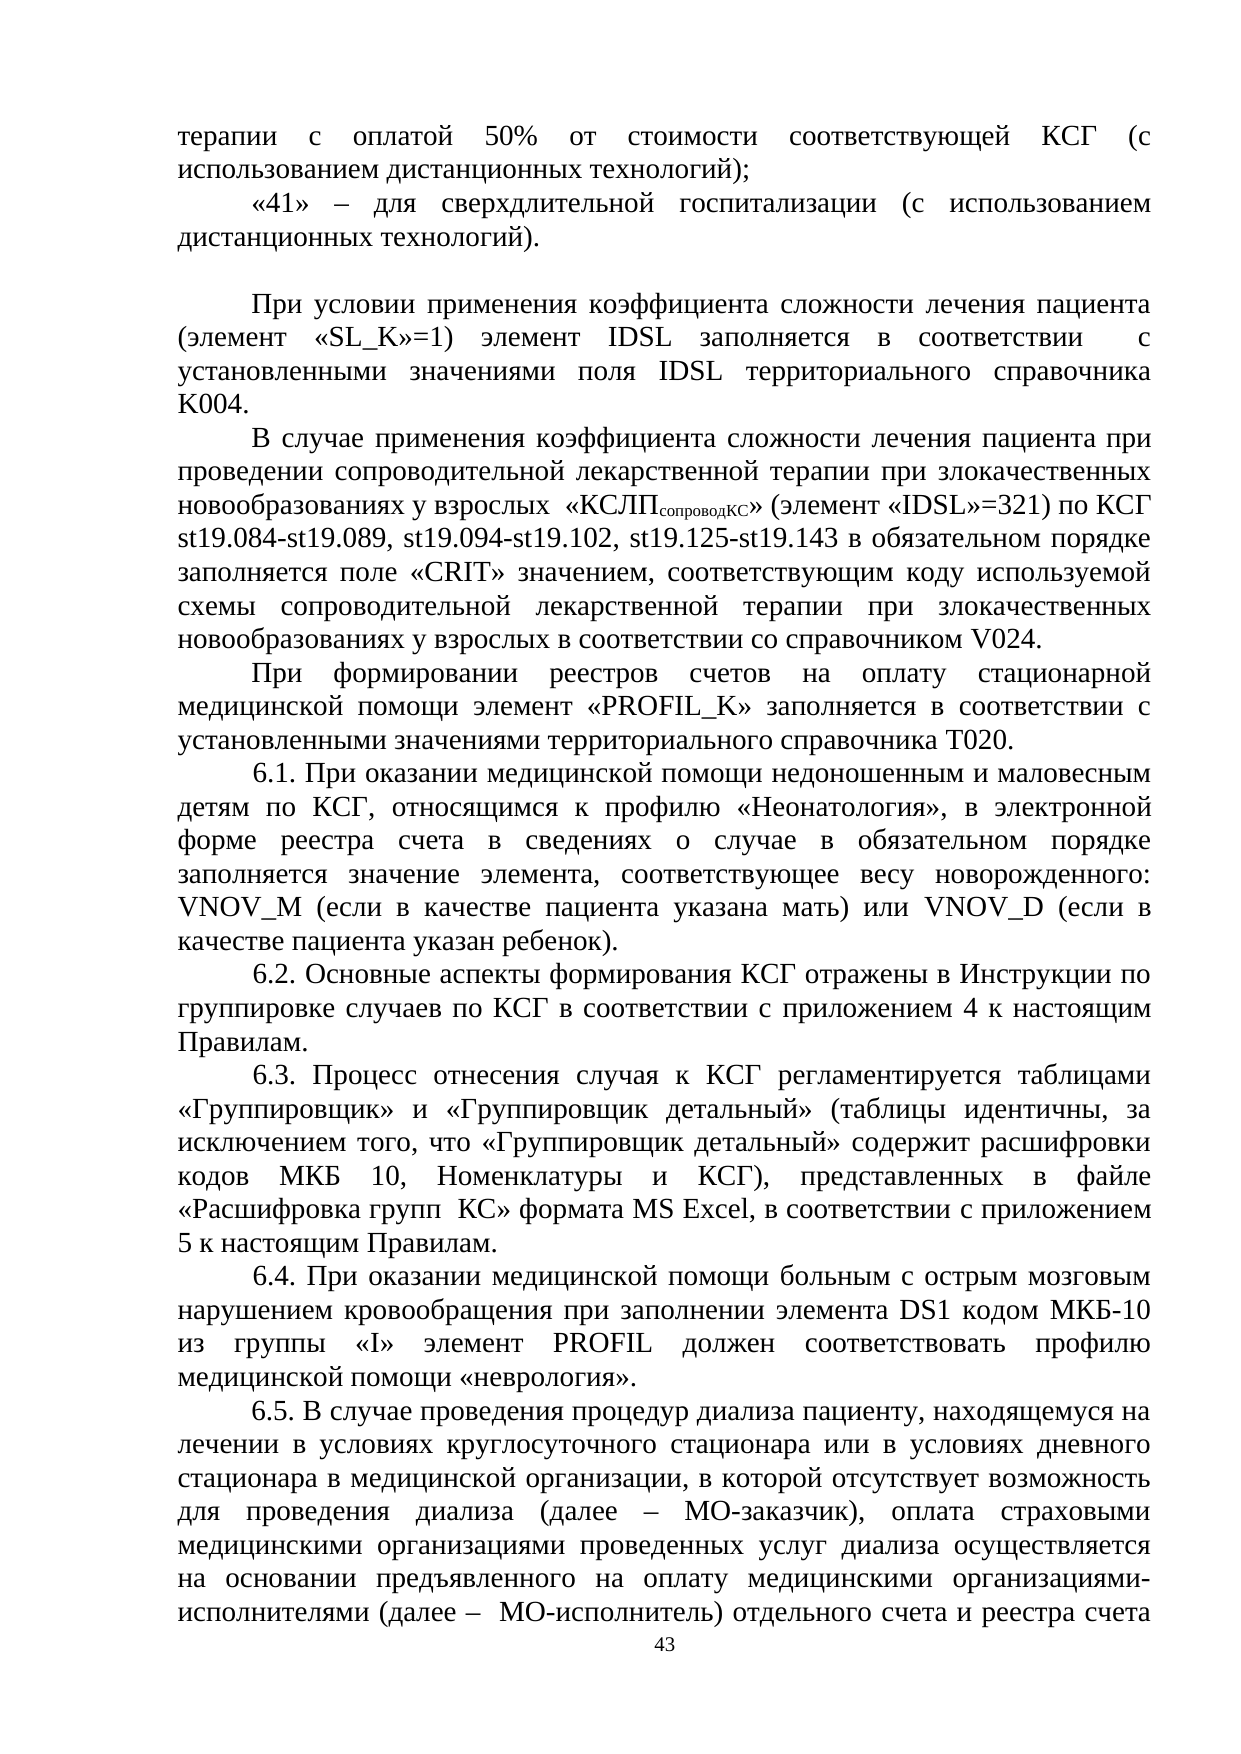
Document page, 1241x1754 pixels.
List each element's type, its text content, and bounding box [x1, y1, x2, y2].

text «41» – для сверхдлительной госпитализации (с использованием дистанционных технологий). [177, 185, 1152, 252]
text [177, 118, 1152, 185]
text 6.3. Процесс отнесения случая к КСГ регламентируется таблицами «Группировщик» и «Группировщик детальный» (таблицы идентичны, за исключением того, что «Группировщик детальный» содержит расшифровки кодов МКБ 10, Номенклатуры и КСГ), представленных в файле «Расшифровка групп КС» формата MS Excel, в соответствии с приложением 5 к настоящим Правилам. [177, 1057, 1152, 1258]
text 6.2. Основные аспекты формирования КСГ отражены в Инструкции по группировке случаев по КСГ в соответствии с приложением 4 к настоящим Правилам. [177, 957, 1152, 1057]
text В случае применения коэффициента сложности лечения пациента при проведении сопроводительной лекарственной терапии при злокачественных новообразованиях у взрослых «КСЛПсопроводКС» (элемент «IDSL»=321) по КСГ st19.084-st19.089, st19.094-st19.102, st19.125-st19.143 в обязательном порядке заполняется поле «CRIT» значением, соответствующим коду используемой схемы сопроводительной лекарственной терапии при злокачественных новообразованиях у взрослых в соответствии со справочником V024. [177, 420, 1152, 655]
text При условии применения коэффициента сложности лечения пациента (элемент «SL_K»=1) элемент IDSL заполняется в соответствии с установленными значениями поля IDSL территориального справочника K004. [177, 286, 1152, 420]
text 6.4. При оказании медицинской помощи больным с острым мозговым нарушением кровообращения при заполнении элемента DS1 кодом МКБ-10 из группы «I» элемент PROFIL должен соответствовать профилю медицинской помощи «неврология». [177, 1258, 1152, 1393]
text 6.1. При оказании медицинской помощи недоношенным и маловесным детям по КСГ, относящимся к профилю «Неонатология», в электронной форме реестра счета в сведениях о случае в обязательном порядке заполняется значение элемента, соответствующее весу новорожденного: VNOV_M (если в качестве пациента указана мать) или VNOV_D (если в качестве пациента указан ребенок). [177, 755, 1152, 957]
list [177, 1393, 1152, 1627]
text При формировании реестров счетов на оплату стационарной медицинской помощи элемент «PROFIL_K» заполняется в соответствии с установленными значениями территориального справочника T020. [177, 655, 1152, 755]
